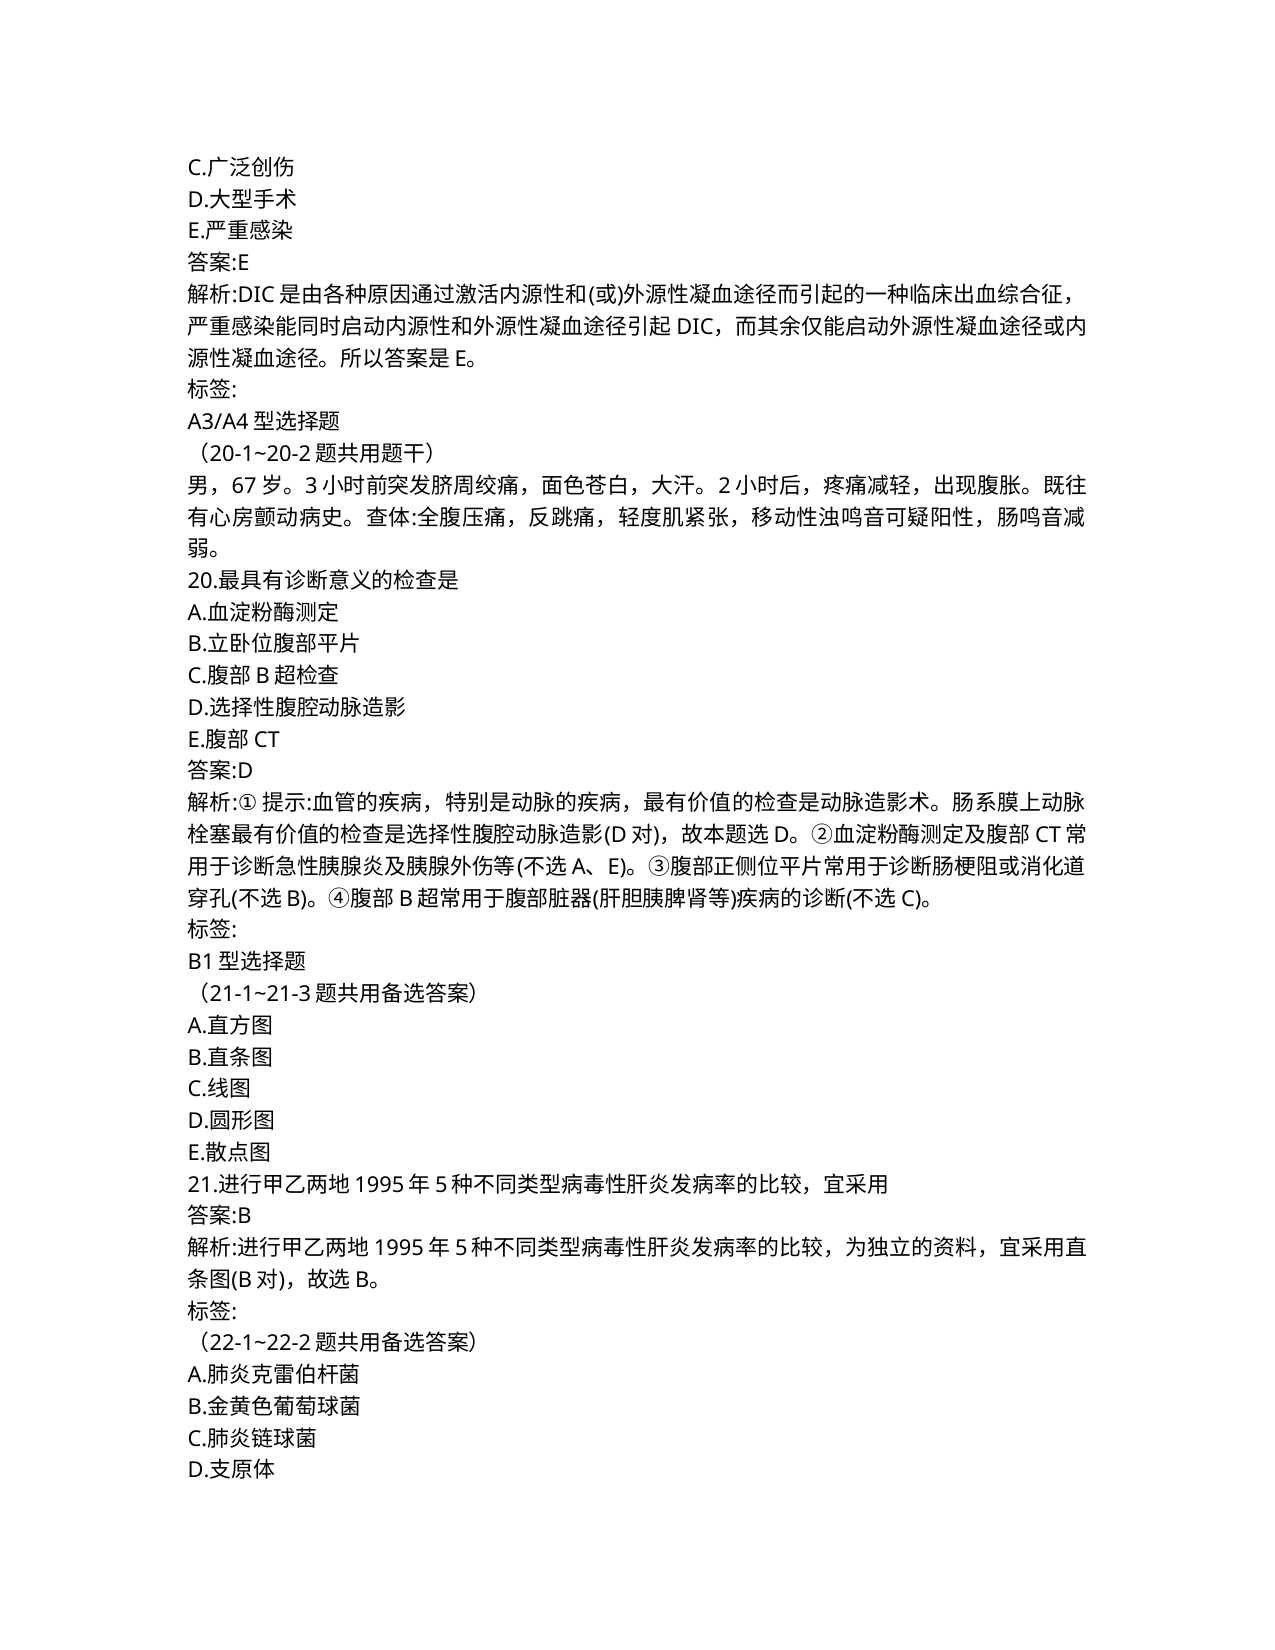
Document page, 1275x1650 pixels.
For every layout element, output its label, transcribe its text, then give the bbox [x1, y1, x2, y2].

text A.直方图 [187, 1008, 1087, 1039]
text C.线图 [187, 1071, 1087, 1103]
text 21.进行甲乙两地1995年5种不同类型病毒性肝炎发病率的比较，宜采用 [187, 1167, 1087, 1198]
text C.广泛创伤 [187, 150, 1087, 182]
text 解析:进行甲乙两地1995年5种不同类型病毒性肝炎发病率的比较，为独立的资料，宜采用直条图(B对)，故选B。 [187, 1230, 1087, 1294]
text 标签: [187, 372, 1087, 404]
text 解析:DIC是由各种原因通过激活内源性和(或)外源性凝血途径而引起的一种临床出血综合征，严重感染能同时启动内源性和外源性凝血途径引起DIC，而其余仅能启动外源性凝血途径或内源性凝血途径。所以答案是E。 [187, 277, 1087, 372]
text 解析:①提示:血管的疾病，特别是动脉的疾病，最有价值的检查是动脉造影术。肠系膜上动脉栓塞最有价值的检查是选择性腹腔动脉造影(D对)，故本题选D。②血淀粉酶测定及腹部CT常用于诊断急性胰腺炎及胰腺外伤等(不选A、E)。③腹部正侧位平片常用于诊断肠梗阻或消化道穿孔(不选B)。④腹部B超常用于腹部脏器(肝胆胰脾肾等)疾病的诊断(不选C)。 [187, 785, 1087, 912]
text 答案:B [187, 1198, 1087, 1230]
text A.肺炎克雷伯杆菌 [187, 1357, 1087, 1389]
text 标签: [187, 1294, 1087, 1325]
text 20.最具有诊断意义的检查是 [187, 563, 1087, 595]
text 男，67岁。3小时前突发脐周绞痛，面色苍白，大汗。2小时后，疼痛减轻，出现腹胀。既往有心房颤动病史。查体:全腹压痛，反跳痛，轻度肌紧张，移动性浊鸣音可疑阳性，肠鸣音减弱。 [187, 468, 1087, 563]
text D.圆形图 [187, 1103, 1087, 1135]
text C.腹部B超检查 [187, 658, 1087, 690]
text B.金黄色葡萄球菌 [187, 1389, 1087, 1421]
text A.血淀粉酶测定 [187, 595, 1087, 626]
text 标签: [187, 912, 1087, 944]
text D.大型手术 [187, 182, 1087, 213]
text C.肺炎链球菌 [187, 1421, 1087, 1452]
text D.选择性腹腔动脉造影 [187, 690, 1087, 722]
text （22-1~22-2题共用备选答案） [187, 1325, 1087, 1357]
text B.立卧位腹部平片 [187, 626, 1087, 658]
text （20-1~20-2题共用题干） [187, 436, 1087, 468]
text 答案:E [187, 245, 1087, 277]
text B.直条图 [187, 1039, 1087, 1071]
text D.支原体 [187, 1452, 1087, 1484]
text E.腹部CT [187, 722, 1087, 753]
text E.严重感染 [187, 213, 1087, 245]
text E.散点图 [187, 1135, 1087, 1167]
text B1型选择题 [187, 944, 1087, 976]
text （21-1~21-3题共用备选答案） [187, 976, 1087, 1008]
text 答案:D [187, 753, 1087, 785]
text A3/A4型选择题 [187, 404, 1087, 436]
